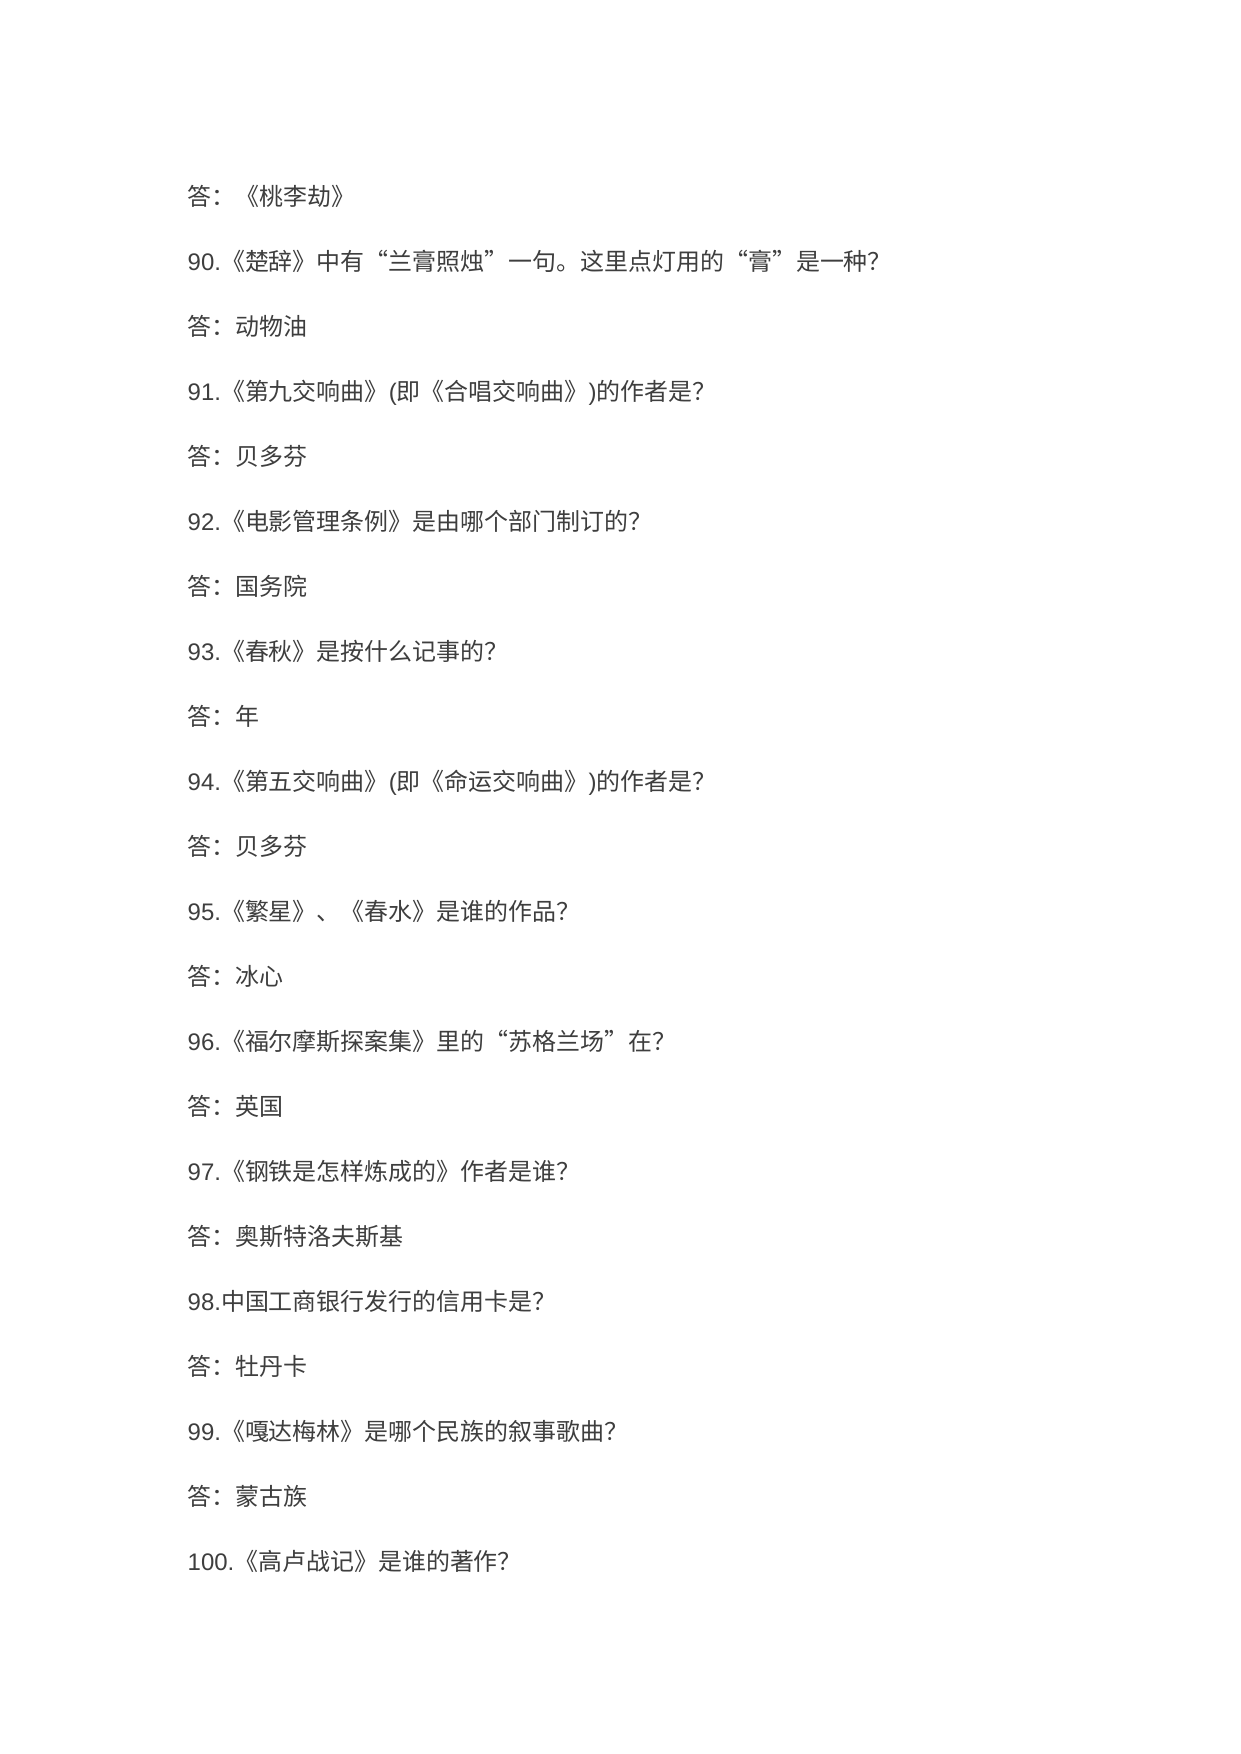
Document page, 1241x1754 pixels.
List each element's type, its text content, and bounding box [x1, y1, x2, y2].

text 99.《嘎达梅林》是哪个民族的叙事歌曲？ [187, 1397, 1053, 1462]
text 答：冰心 [187, 942, 1053, 1007]
text 答：牡丹卡 [187, 1332, 1053, 1397]
text 答：英国 [187, 1072, 1053, 1137]
text 答：贝多芬 [187, 422, 1053, 487]
text 答：年 [187, 682, 1053, 747]
text 答：《桃李劫》 [187, 162, 1053, 227]
text 94.《第五交响曲》(即《命运交响曲》)的作者是？ [187, 747, 1053, 812]
text 答：蒙古族 [187, 1462, 1053, 1527]
text 91.《第九交响曲》(即《合唱交响曲》)的作者是？ [187, 357, 1053, 422]
text 100.《高卢战记》是谁的著作？ [187, 1527, 1053, 1592]
text 答：动物油 [187, 292, 1053, 357]
text 答：奥斯特洛夫斯基 [187, 1202, 1053, 1267]
text 答：贝多芬 [187, 812, 1053, 877]
text 92.《电影管理条例》是由哪个部门制订的？ [187, 487, 1053, 552]
text 98.中国工商银行发行的信用卡是？ [187, 1267, 1053, 1332]
text 96.《福尔摩斯探案集》里的“苏格兰场”在？ [187, 1007, 1053, 1072]
text 90.《楚辞》中有“兰膏照烛”一句。这里点灯用的“膏”是一种？ [187, 227, 1053, 292]
text 95.《繁星》、《春水》是谁的作品？ [187, 877, 1053, 942]
text 93.《春秋》是按什么记事的？ [187, 617, 1053, 682]
text 97.《钢铁是怎样炼成的》作者是谁？ [187, 1137, 1053, 1202]
text 答：国务院 [187, 552, 1053, 617]
